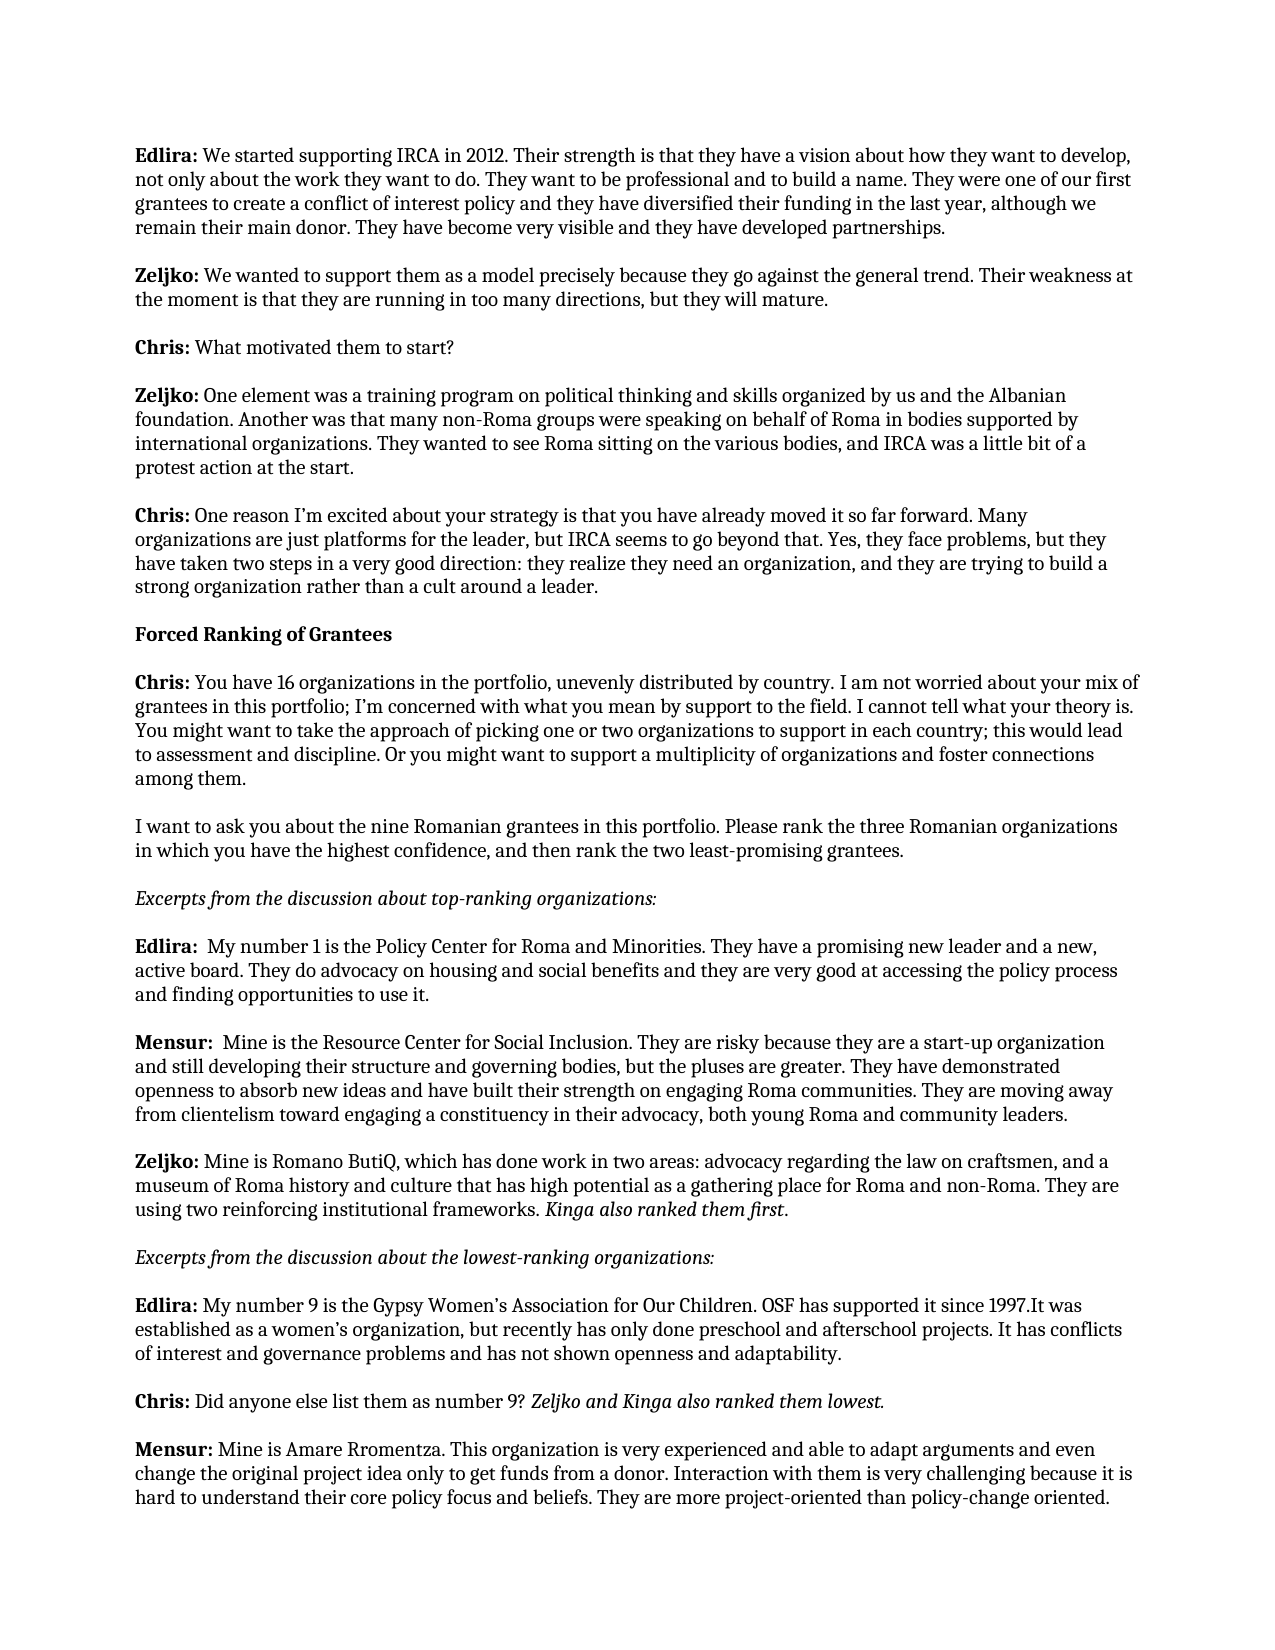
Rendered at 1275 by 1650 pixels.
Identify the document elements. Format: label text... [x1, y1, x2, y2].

text Zeljko: One element was a training program on political thinking and skills organized by us and the Albanian foundation. Another was that many non-Roma groups were speaking on behalf of Roma in bodies supported by international organizations. They wanted to see Roma sitting on the various bodies, and IRCA was a little bit of a protest action at the start. [135, 383, 1140, 479]
text Zeljko: We wanted to support them as a model precisely because they go against the general trend. Their weakness at the moment is that they are running in too many directions, but they will mature. [135, 264, 1140, 312]
text Edlira: My number 9 is the Gypsy Women’s Association for Our Children. OSF has supported it since 1997.It was established as a women’s organization, but recently has only done preschool and afterschool projects. It has conflicts of interest and governance problems and has not shown openness and adaptability. [135, 1294, 1140, 1366]
text Edlira: My number 1 is the Policy Center for Roma and Minorities. They have a promising new leader and a new, active board. They do advocacy on housing and social benefits and they are very good at accessing the policy process and finding opportunities to use it. [135, 934, 1140, 1006]
text Chris: You have 16 organizations in the portfolio, unevenly distributed by country. I am not worried about your mix of grantees in this portfolio; I’m concerned with what you mean by support to the field. I cannot tell what your theory is. You might want to take the approach of picking one or two organizations to support in each country; this would lead to assessment and discipline. Or you might want to support a multiplicity of organizations and foster connections among them. [135, 647, 1140, 791]
text Chris: Did anyone else list them as number 9? Zeljko and Kinga also ranked them lowest. Mensur: Mine is Amare Rromentza. This organization is very experienced and able to adapt arguments and even change the original project idea only to get funds from a donor. Interaction with them is very challenging because it is hard to understand their core policy focus and beliefs. They are more project-oriented than policy-change oriented. [135, 1390, 1140, 1509]
text Chris: One reason I’m excited about your strategy is that you have already moved it so far forward. Many organizations are just platforms for the leader, but IRCA seems to go beyond that. Yes, they face problems, but they have taken two steps in a very good direction: they realize they need an organization, and they are trying to build a strong organization rather than a cult around a leader. [135, 503, 1140, 599]
text Excerpts from the discussion about top-ranking organizations: [135, 887, 1140, 911]
text Mensur: Mine is the Resource Center for Social Inclusion. They are risky because they are a start-up organization and still developing their structure and governing bodies, but the pluses are greater. They have demonstrated openness to absorb new ideas and have built their strength on engaging Roma communities. They are moving away from clientelism toward engaging a constituency in their advocacy, both young Roma and community leaders. [135, 1030, 1140, 1126]
text Chris: What motivated them to start? [135, 336, 1140, 359]
text I want to ask you about the nine Romanian grantees in this portfolio. Please rank the three Romanian organizations in which you have the highest confidence, and then rank the two least-promising grantees. [135, 815, 1140, 863]
text Edlira: We started supporting IRCA in 2012. Their strength is that they have a vision about how they want to develop, not only about the work they want to do. They want to be professional and to build a name. They were one of our first grantees to create a conflict of interest policy and they have diversified their funding in the last year, although we remain their main donor. They have become very visible and they have developed partnerships. [135, 144, 1140, 240]
text Zeljko: Mine is Romano ButiQ, which has done work in two areas: advocacy regarding the law on craftsmen, and a museum of Roma history and culture that has high potential as a gathering place for Roma and non-Roma. They are using two reinforcing institutional frameworks. Kinga also ranked them first. [135, 1150, 1140, 1222]
text Excerpts from the discussion about the lowest-ranking organizations: [135, 1246, 1140, 1270]
text Forced Ranking of Grantees [135, 623, 1140, 647]
